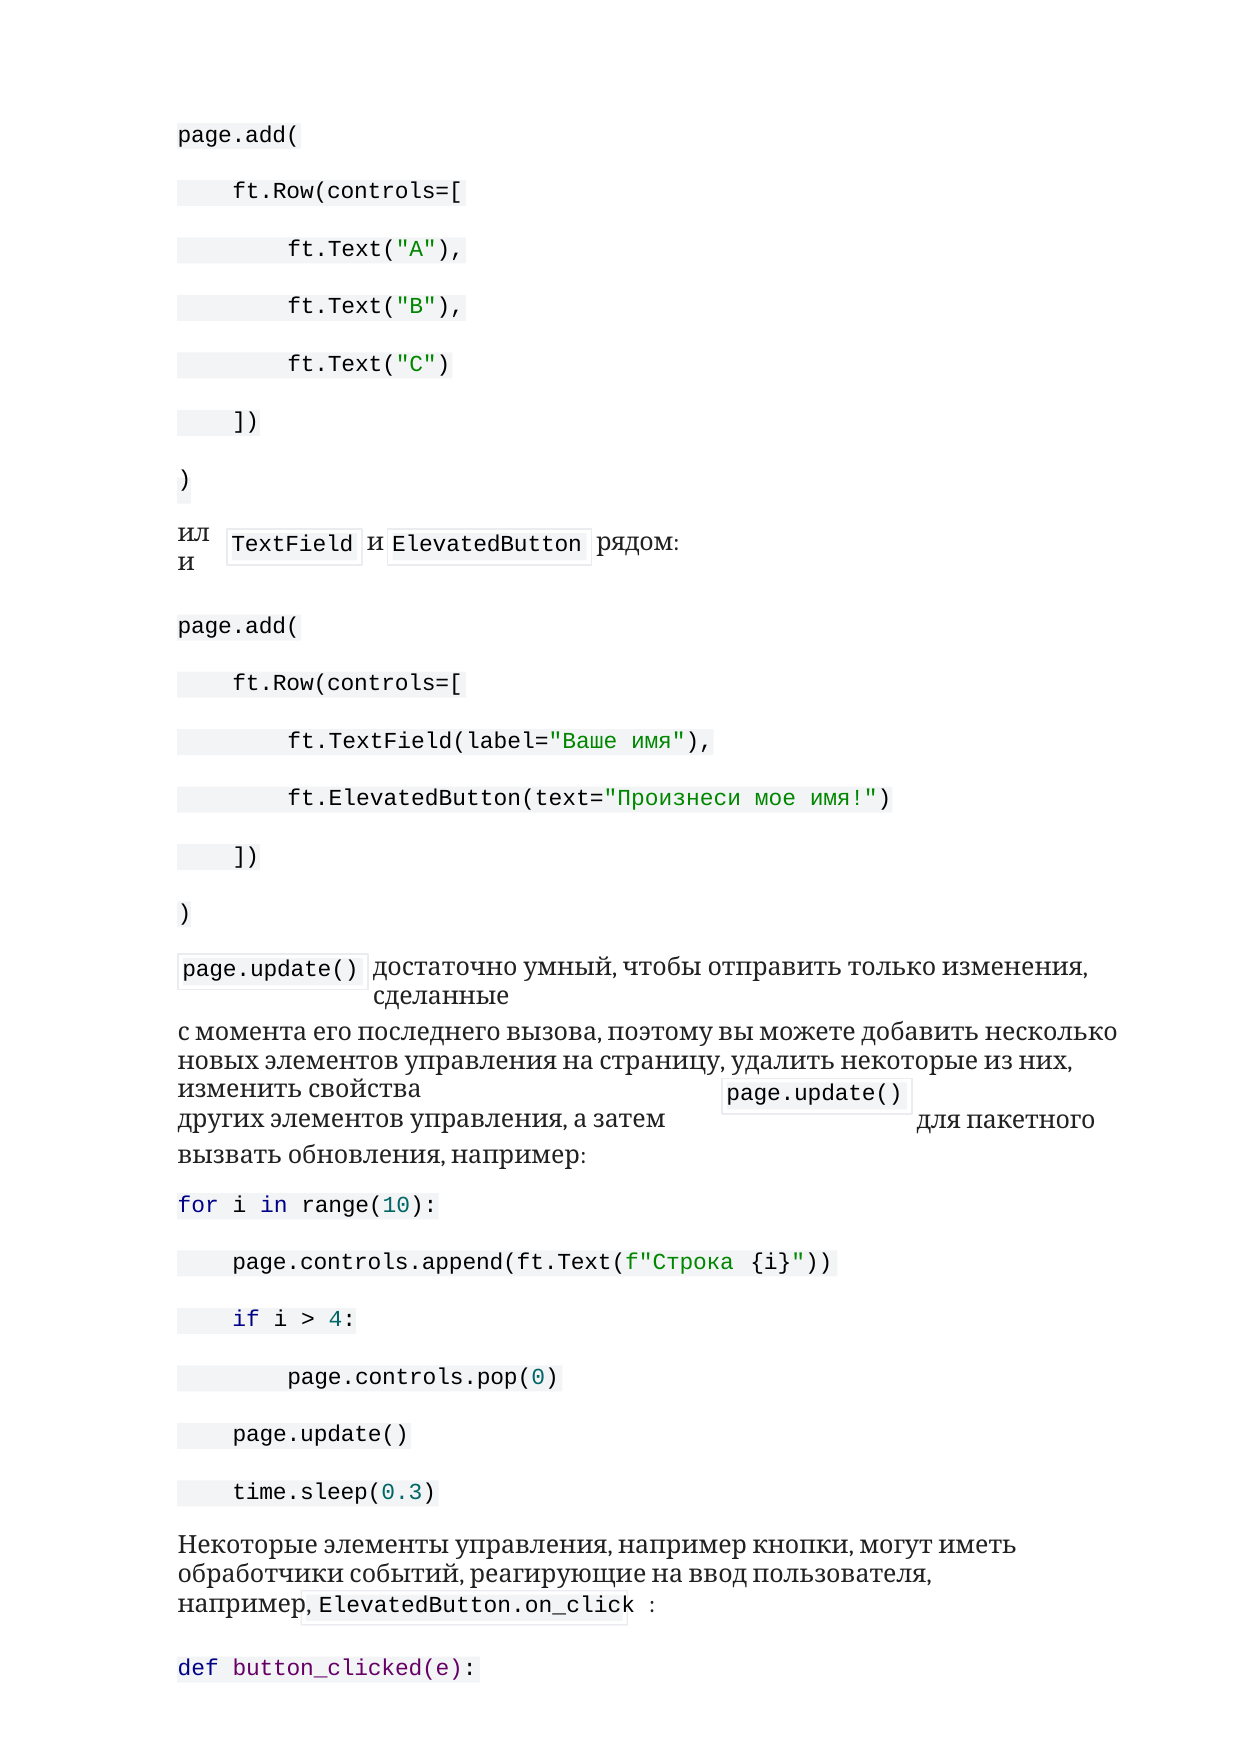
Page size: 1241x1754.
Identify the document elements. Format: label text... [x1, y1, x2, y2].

text ) [177, 467, 221, 493]
text с момента его последнего вызова, поэтому вы можете добавить несколько новых элементов управления на страницу, удалить некоторые из них, изменить свойства [177, 1018, 1149, 1104]
text ) [177, 901, 1152, 927]
text и [367, 528, 381, 557]
text других элементов управления, а затем вызвать обновления, например: [177, 1105, 716, 1169]
text рядом: [596, 528, 1152, 557]
text Некоторые элементы управления, например кнопки, могут иметь обработчики событий, реагирующие на ввод пользователя, [177, 1502, 1149, 1589]
text например, ElevatedButton.on_click : [177, 1590, 1152, 1619]
text для пакетного [916, 1106, 1152, 1135]
text достаточно умный, чтобы отправить только изменения, сделанные [373, 953, 1152, 1011]
text или [177, 519, 221, 577]
